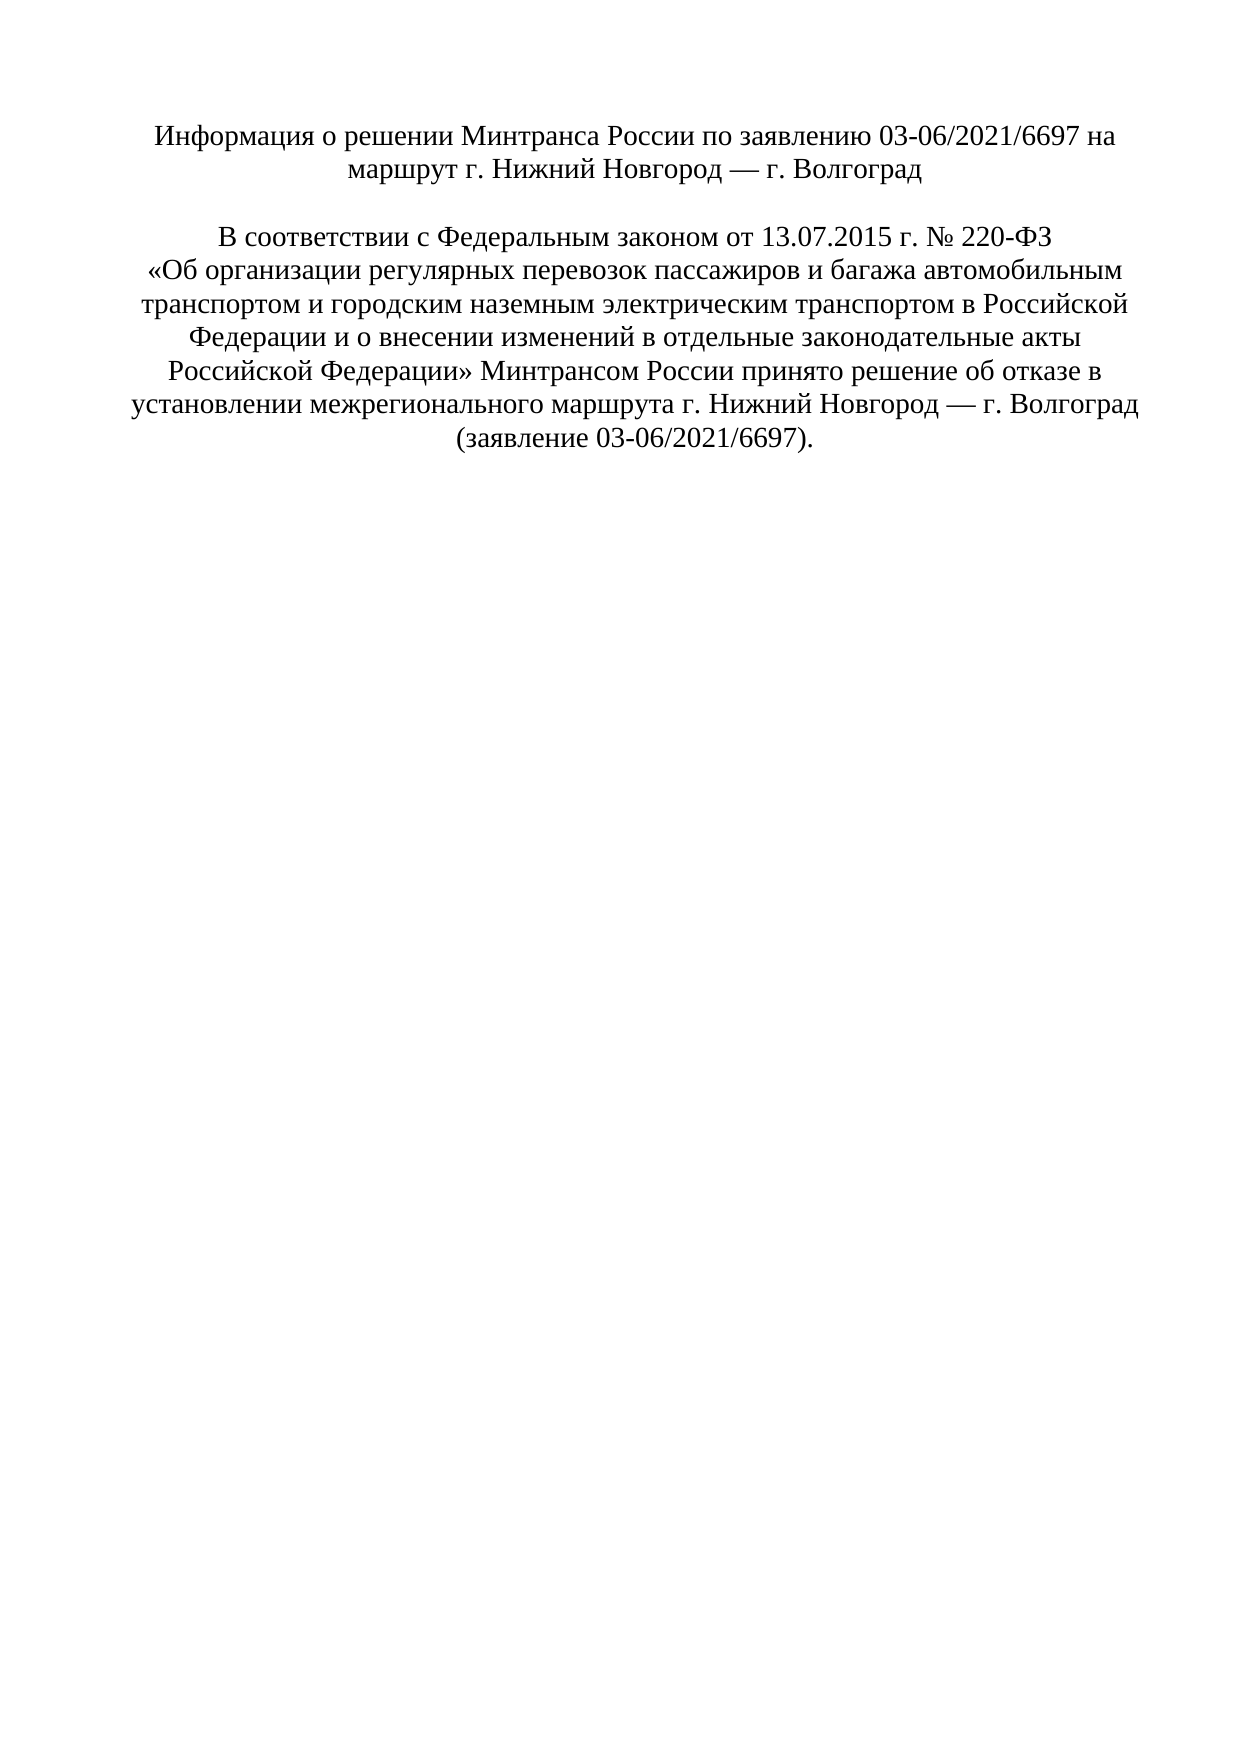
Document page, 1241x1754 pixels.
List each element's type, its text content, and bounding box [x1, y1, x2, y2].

text В соответствии с Федеральным законом от 13.07.2015 г. № 220-ФЗ «Об организации регулярных перевозок пассажиров и багажа автомобильным транспортом и городским наземным электрическим транспортом в Российской Федерации и о внесении изменений в отдельные законодательные акты Российской Федерации» Минтрансом России принято решение об отказе в установлении межрегионального маршрута г. Нижний Новгород — г. Волгоград (заявление 03-06/2021/6697). [118, 219, 1152, 453]
text Информация о решении Минтранса России по заявлению 03-06/2021/6697 на маршрут г. Нижний Новгород — г. Волгоград [118, 118, 1152, 185]
